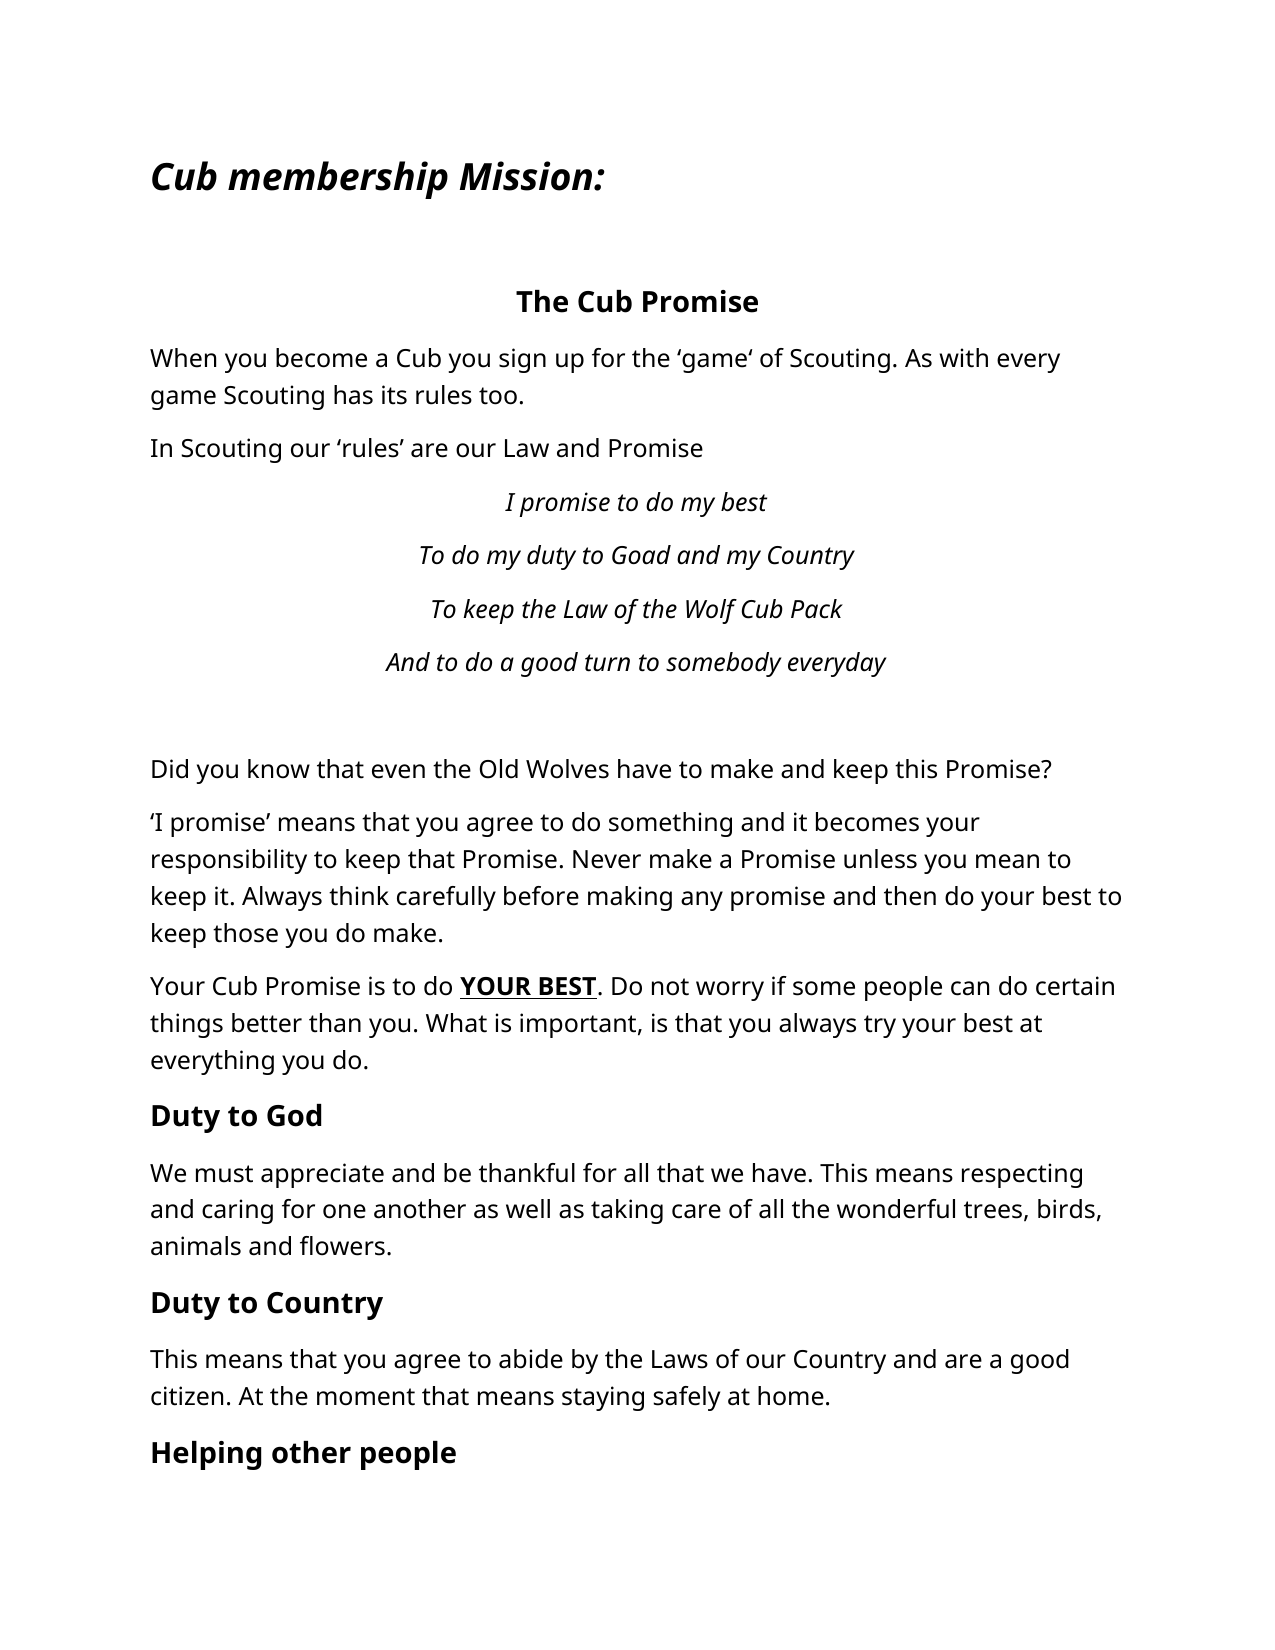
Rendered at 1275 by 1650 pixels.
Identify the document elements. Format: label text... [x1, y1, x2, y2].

text In Scouting our ‘rules’ are our Law and Promise [150, 431, 1125, 465]
text Helping other people [150, 1432, 1125, 1472]
text Your Cub Promise is to do YOUR BEST. Do not worry if some people can do certain things better than you. What is important, is that you always try your best at everything you do. [150, 969, 1125, 1076]
text Duty to Country [150, 1282, 1125, 1322]
text And to do a good turn to somebody everyday [150, 645, 1125, 679]
text Cub membership Mission: [150, 150, 1125, 201]
text To keep the Law of the Wolf Cub Pack [150, 591, 1125, 625]
text We must appreciate and be thankful for all that we have. This means respecting and caring for one another as well as taking care of all the wonderful trees, birds, animals and flowers. [150, 1155, 1125, 1263]
text The Cub Promise [150, 281, 1125, 321]
text I promise to do my best [150, 484, 1125, 518]
text This means that you agree to abide by the Laws of our Country and are a good citizen. At the moment that means staying safely at home. [150, 1342, 1125, 1412]
text ‘I promise’ means that you agree to do something and it becomes your responsibility to keep that Promise. Never make a Promise unless you mean to keep it. Always think carefully before making any promise and then do your best to keep those you do make. [150, 805, 1125, 949]
text When you become a Cub you sign up for the ‘game‘ of Scouting. As with every game Scouting has its rules too. [150, 341, 1125, 412]
text Did you know that even the Old Wolves have to make and keep this Promise? [150, 752, 1125, 786]
text Duty to God [150, 1096, 1125, 1135]
text To do my duty to Goad and my Country [150, 538, 1125, 572]
